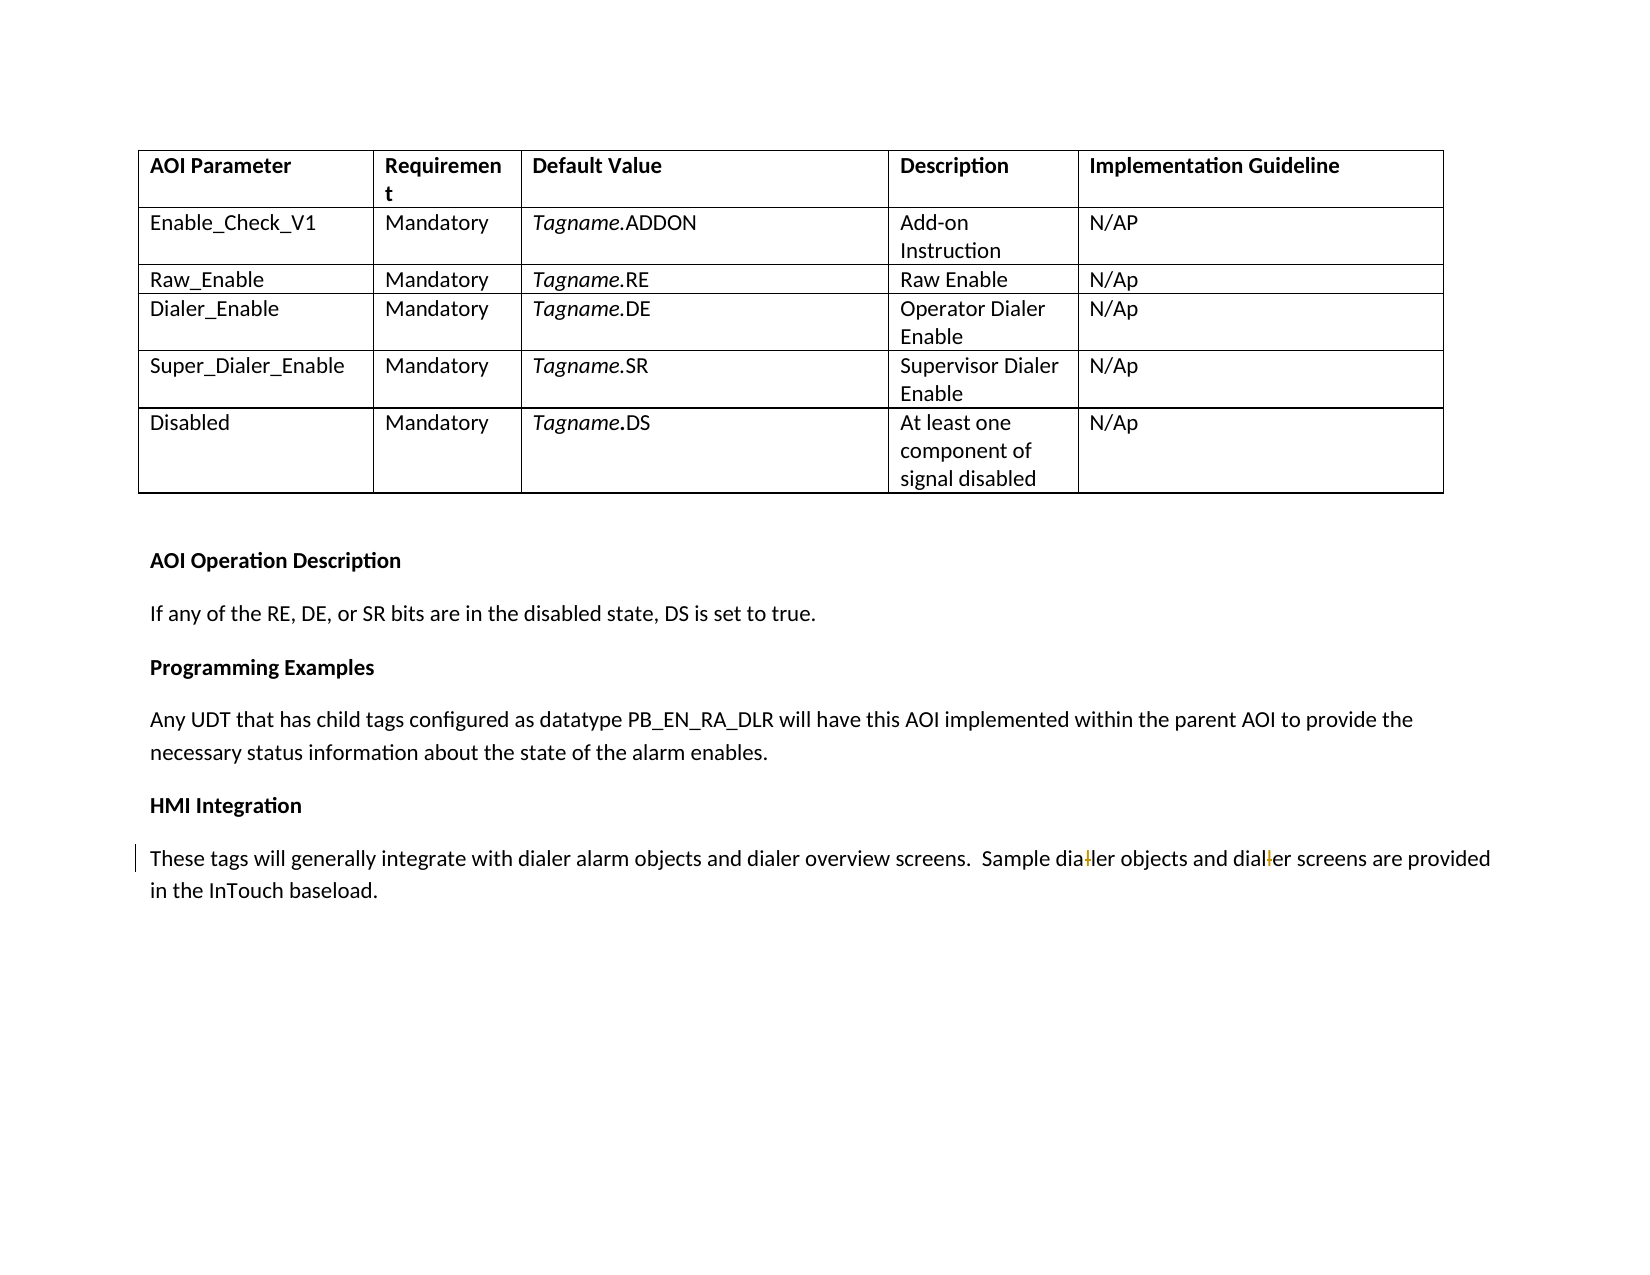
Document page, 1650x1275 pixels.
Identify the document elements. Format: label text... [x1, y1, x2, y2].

table_cell N/Ap [1079, 265, 1443, 293]
table_cell Disabled [139, 409, 373, 492]
text AOI Operation Description [150, 547, 1500, 574]
table_header AOI Parameter [139, 151, 373, 207]
table_cell Mandatory [374, 208, 521, 264]
table_cell Operator Dialer Enable [889, 294, 1078, 350]
table_cell Super_Dialer_Enable [139, 351, 373, 407]
table_cell Mandatory [374, 265, 521, 293]
table_cell Tagname.ADDON [522, 208, 888, 264]
text HMI Integration [150, 791, 1500, 819]
table_header Description [889, 151, 1078, 207]
table_cell Tagname.DS [522, 409, 888, 492]
table_cell Tagname.RE [522, 265, 888, 293]
table_cell Tagname.SR [522, 351, 888, 407]
text Any UDT that has child tags configured as datatype PB_EN_RA_DLR will have this AOI implemented within the parent AOI to provide the necessary status information about the state of the alarm enables. [150, 706, 1500, 766]
table_cell Dialer_Enable [139, 294, 373, 350]
table_cell N/AP [1079, 208, 1443, 264]
table_cell N/Ap [1079, 294, 1443, 350]
text These tags will generally integrate with dialer alarm objects and dialer overview screens. Sample dialer objects and dialer screens are provided in the InTouch baseload. [150, 844, 1500, 904]
table_cell Tagname.DE [522, 294, 888, 350]
table_header Requirement [374, 151, 521, 207]
text Programming Examples [150, 653, 1500, 681]
table_cell N/Ap [1079, 351, 1443, 407]
table_cell Raw_Enable [139, 265, 373, 293]
table_header Default Value [522, 151, 888, 207]
table_cell Mandatory [374, 351, 521, 407]
table_cell Raw Enable [889, 265, 1078, 293]
table_cell At least one component of signal disabled [889, 409, 1078, 492]
table_cell Add-on Instruction [889, 208, 1078, 264]
table_cell Mandatory [374, 409, 521, 492]
text If any of the RE, DE, or SR bits are in the disabled state, DS is set to true. [150, 599, 1500, 628]
table_cell Mandatory [374, 294, 521, 350]
table_cell Supervisor Dialer Enable [889, 351, 1078, 407]
table_cell Enable_Check_V1 [139, 208, 373, 264]
table_cell N/Ap [1079, 409, 1443, 492]
table_header Implementation Guideline [1079, 151, 1443, 207]
